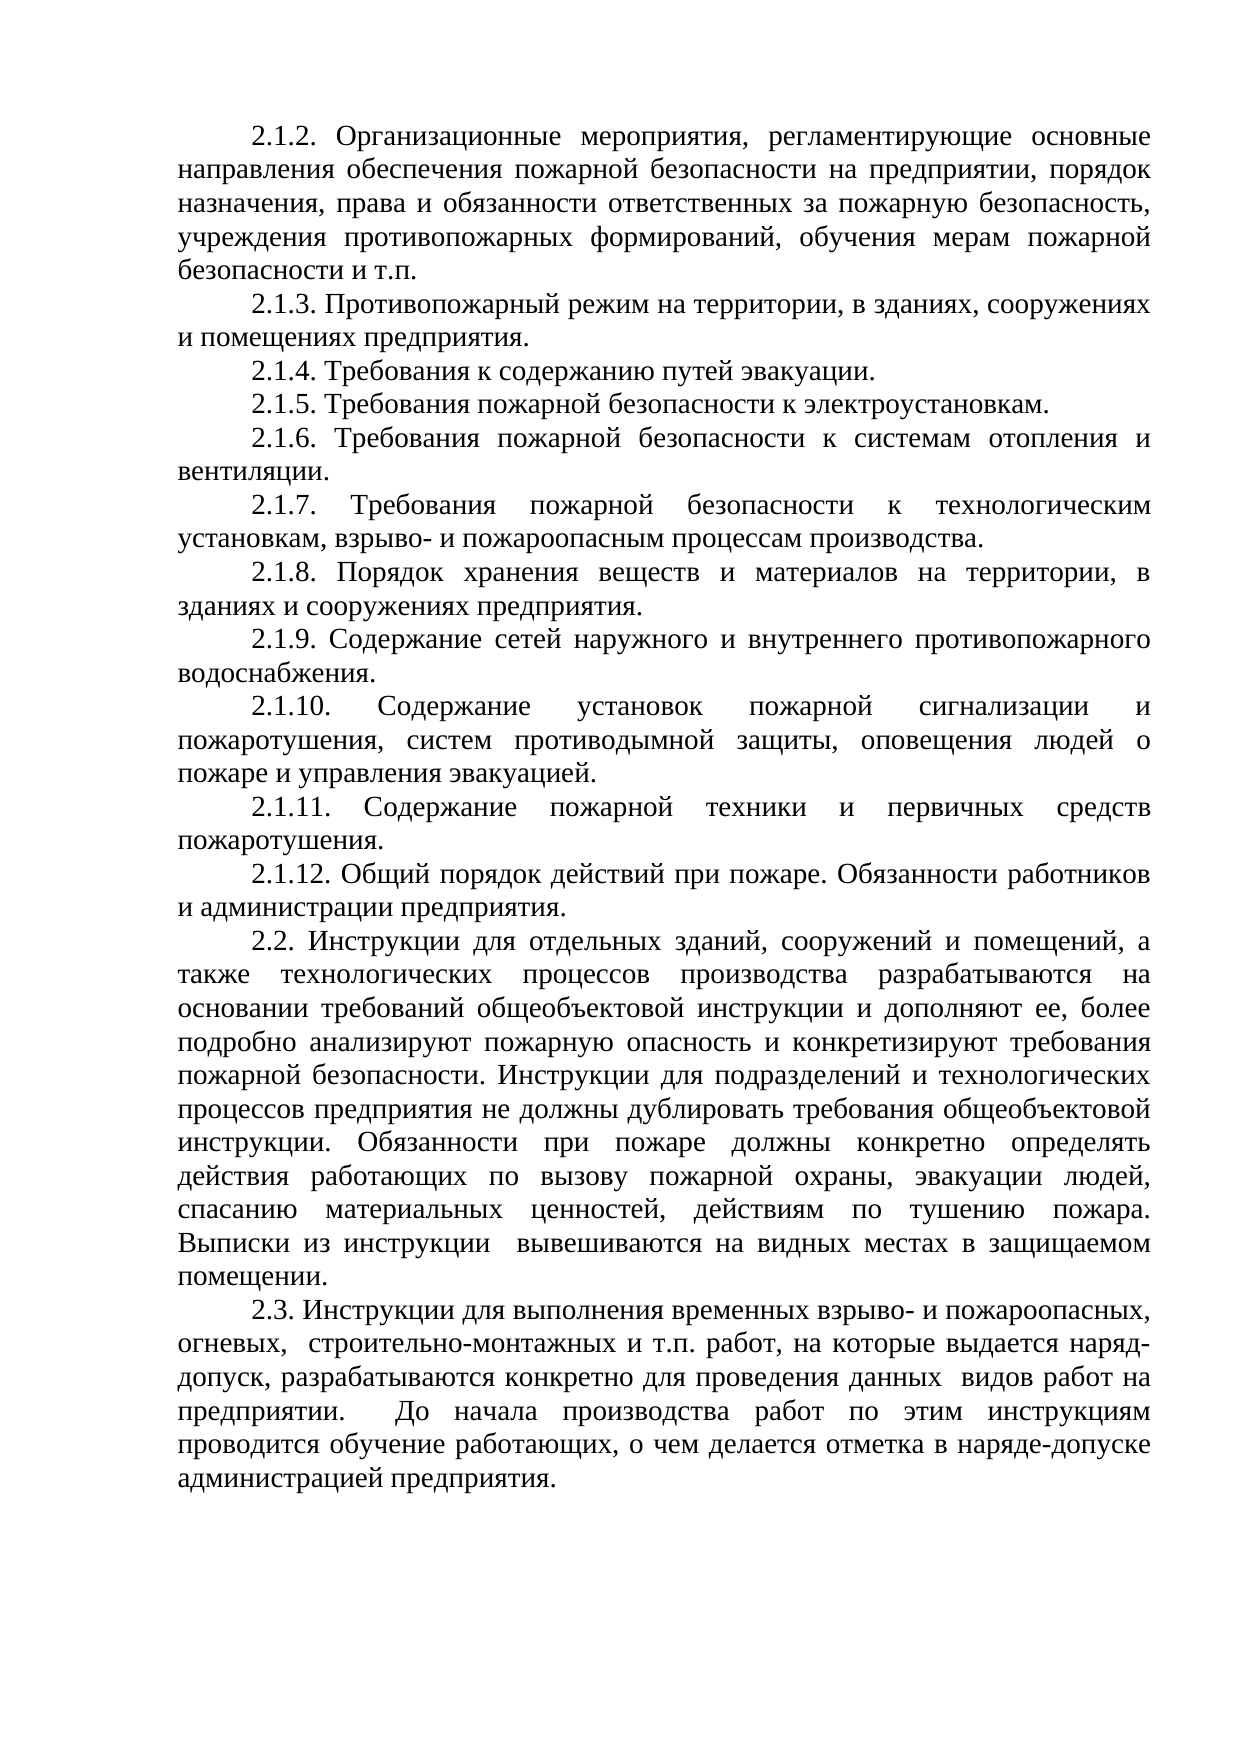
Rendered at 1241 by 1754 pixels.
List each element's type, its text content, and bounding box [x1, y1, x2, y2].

text 2.1.9. Содержание сетей наружного и внутреннего противопожарного водоснабжения. [177, 621, 1152, 688]
text 2.1.6. Требования пожарной безопасности к системам отопления и вентиляции. [177, 420, 1152, 487]
text 2.1.12. Общий порядок действий при пожаре. Обязанности работников и администрации предприятия. [177, 856, 1152, 923]
text 2.3. Инструкции для выполнения временных взрыво- и пожароопасных, огневых, строительно-монтажных и т.п. работ, на которые выдается наряд-допуск, разрабатываются конкретно для проведения данных видов работ на предприятии. До начала производства работ по этим инструкциям проводится обучение работающих, о чем делается отметка в наряде-допуске администрацией предприятия. [177, 1292, 1152, 1493]
text 2.1.4. Требования к содержанию путей эвакуации. [177, 353, 1152, 386]
text 2.1.2. Организационные мероприятия, регламентирующие основные направления обеспечения пожарной безопасности на предприятии, порядок назначения, права и обязанности ответственных за пожарную безопасность, учреждения противопожарных формирований, обучения мерам пожарной безопасности и т.п. [177, 118, 1152, 286]
text 2.1.8. Порядок хранения веществ и материалов на территории, в зданиях и сооружениях предприятия. [177, 554, 1152, 621]
text 2.1.7. Требования пожарной безопасности к технологическим установкам, взрыво- и пожароопасным процессам производства. [177, 487, 1152, 554]
text 2.2. Инструкции для отдельных зданий, сооружений и помещений, а также технологических процессов производства разрабатываются на основании требований общеобъектовой инструкции и дополняют ее, более подробно анализируют пожарную опасность и конкретизируют требования пожарной безопасности. Инструкции для подразделений и технологических процессов предприятия не должны дублировать требования общеобъектовой инструкции. Обязанности при пожаре должны конкретно определять действия работающих по вызову пожарной охраны, эвакуации людей, спасанию материальных ценностей, действиям по тушению пожара. Выписки из инструкции вывешиваются на видных местах в защищаемом помещении. [177, 923, 1152, 1292]
text 2.1.11. Содержание пожарной техники и первичных средств пожаротушения. [177, 789, 1152, 856]
text 2.1.3. Противопожарный режим на территории, в зданиях, сооружениях и помещениях предприятия. [177, 286, 1152, 353]
text 2.1.5. Требования пожарной безопасности к электроустановкам. [177, 386, 1152, 420]
text 2.1.10. Содержание установок пожарной сигнализации и пожаротушения, систем противодымной защиты, оповещения людей о пожаре и управления эвакуацией. [177, 688, 1152, 789]
